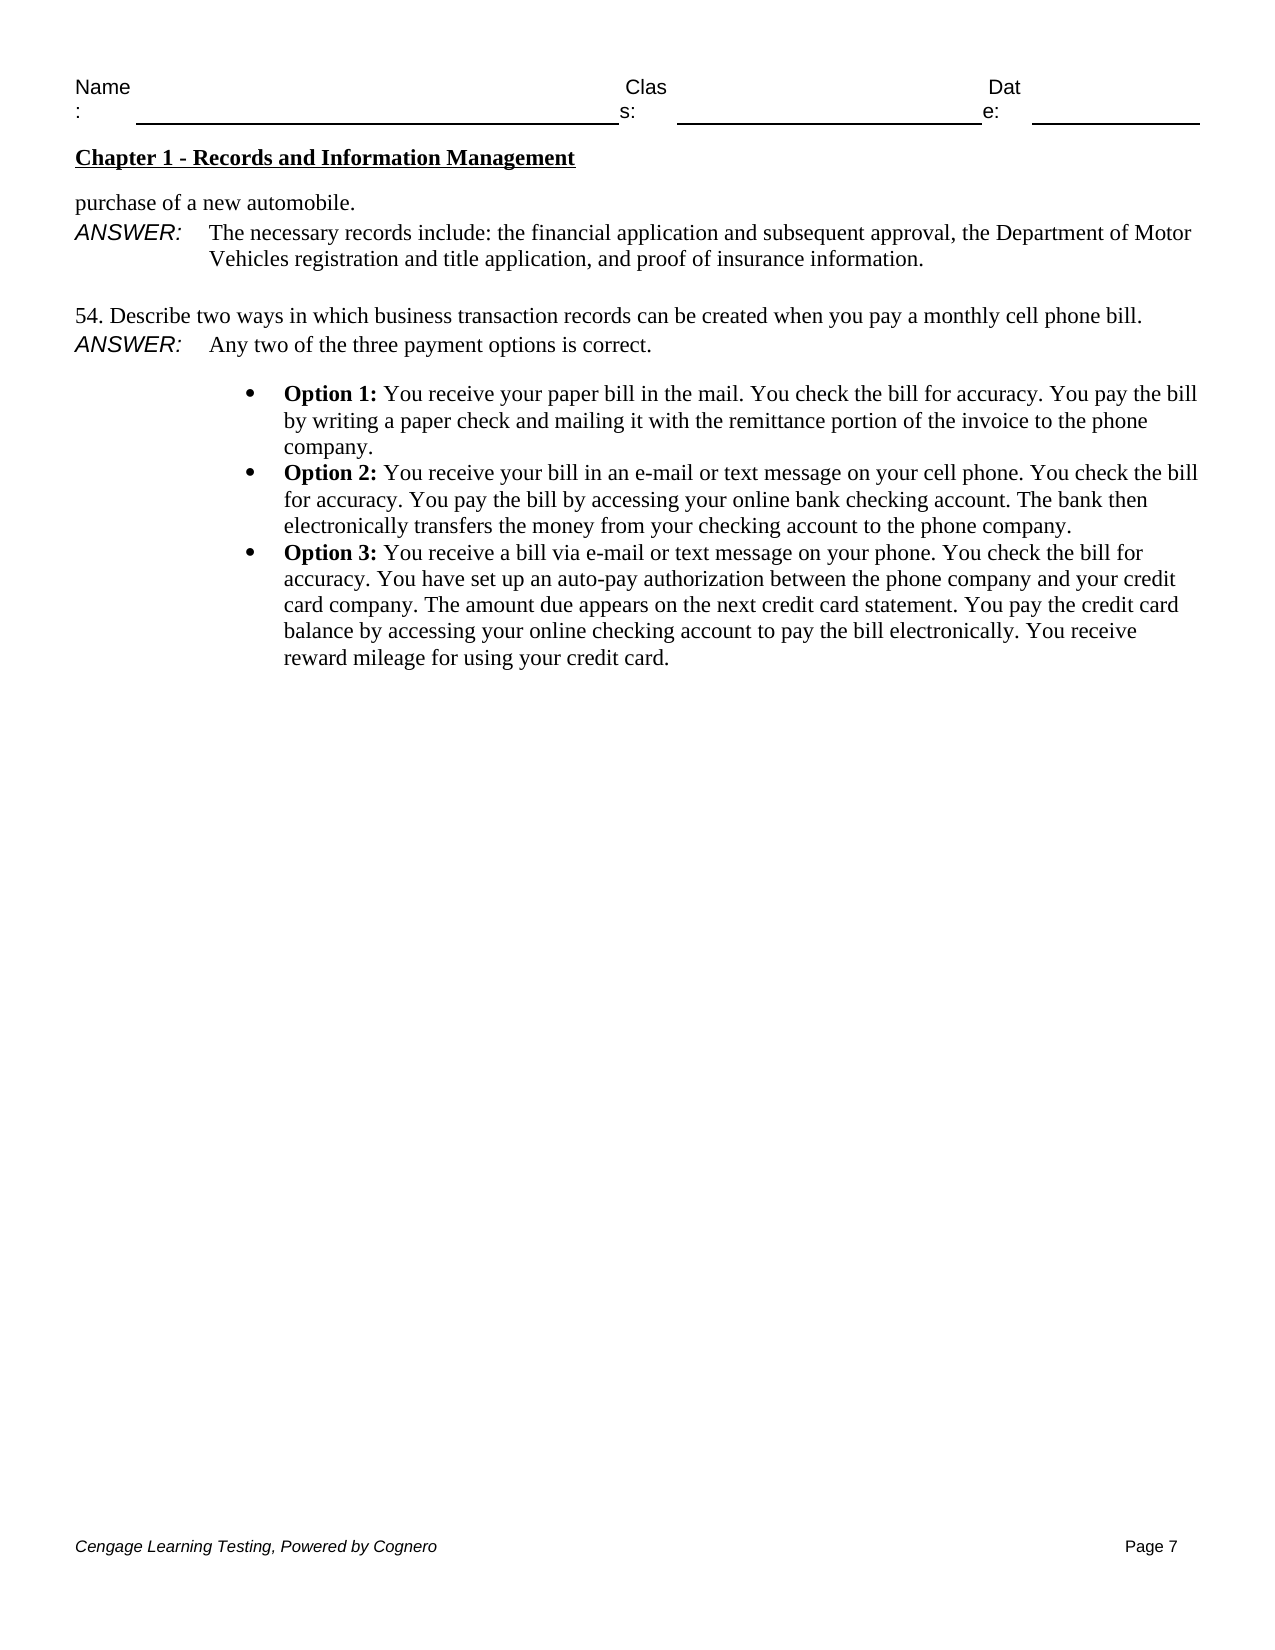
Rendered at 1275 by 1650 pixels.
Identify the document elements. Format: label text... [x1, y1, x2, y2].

table_header 54. Describe two ways in which business transaction records can be created when you pay a monthly cell phone bill. [75, 328, 1200, 696]
table_header 53. Identify the types of transaction records needed to meet regulatory and compliance requirements when financing the purchase of a new automobile.​ [75, 216, 1200, 275]
